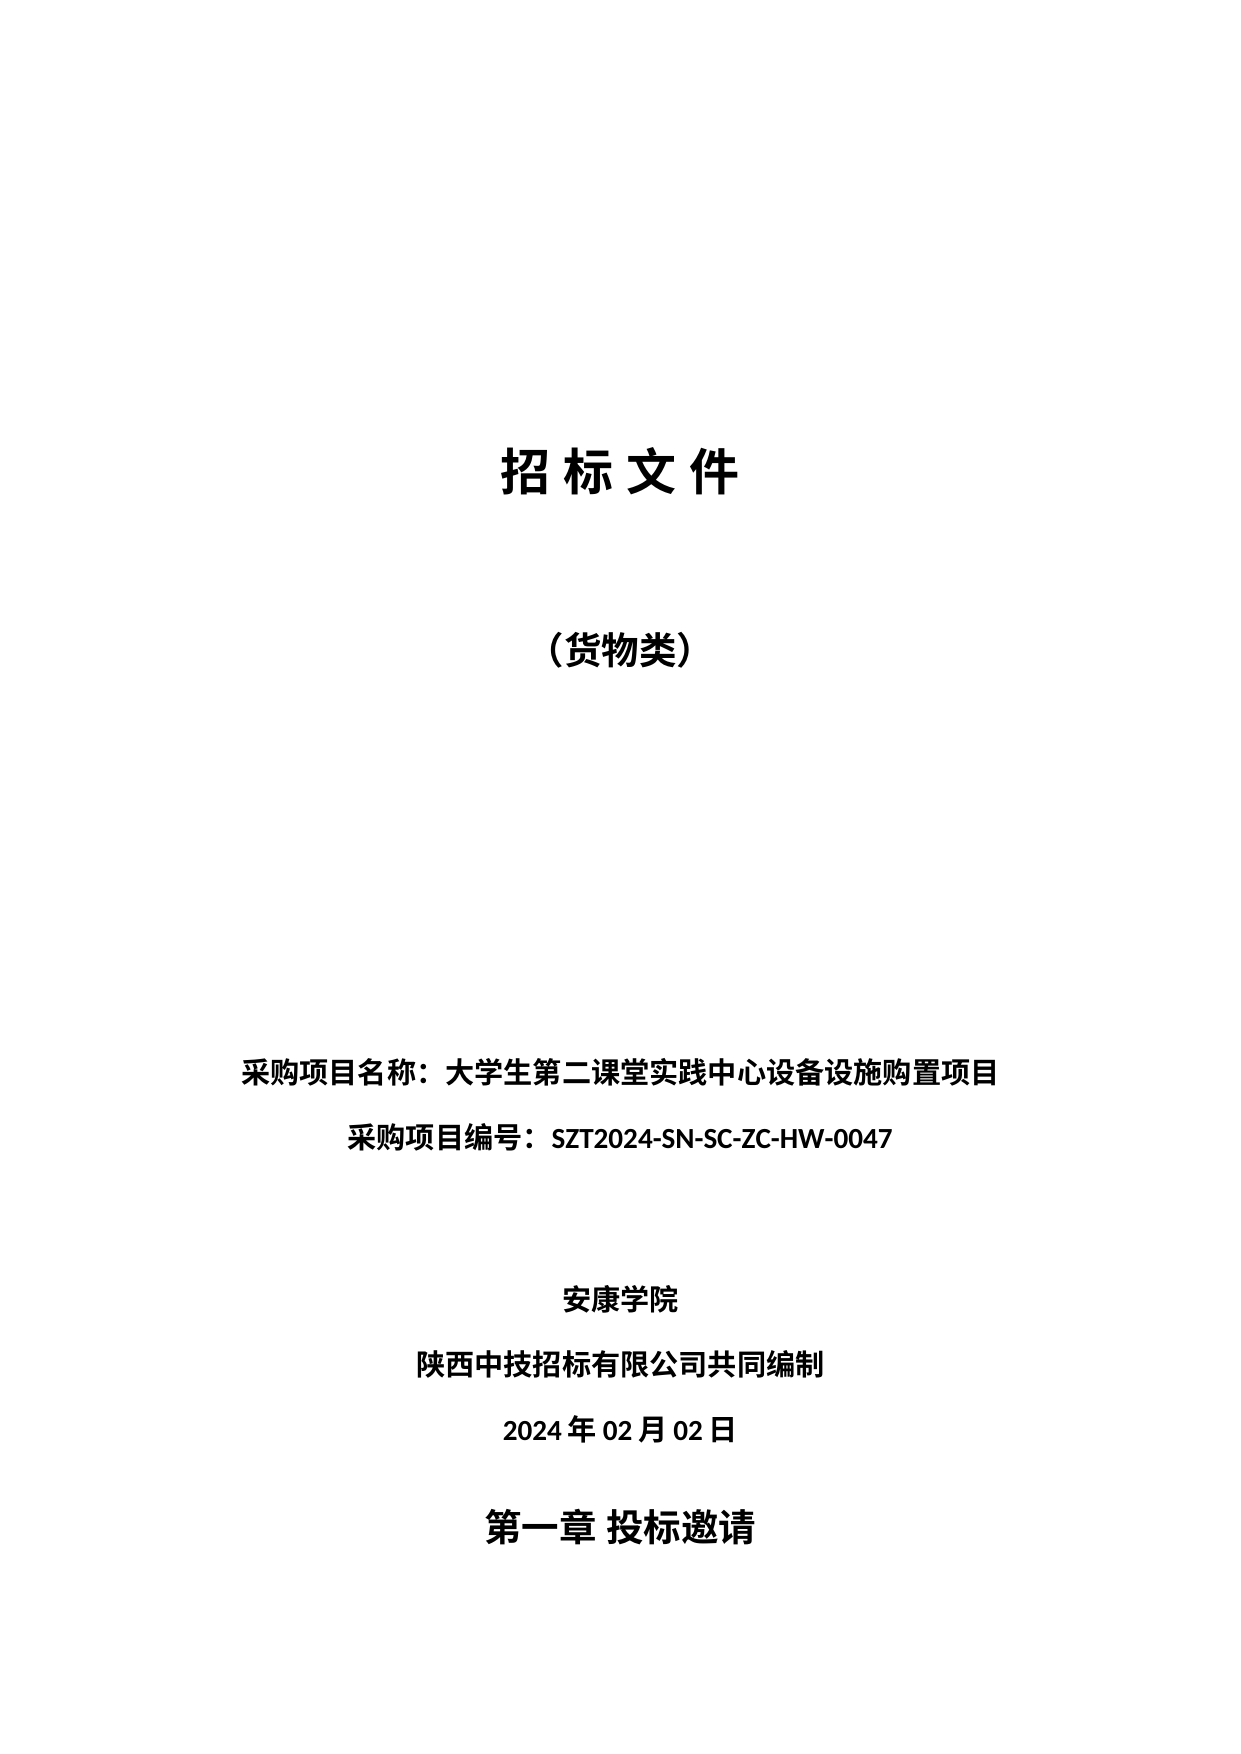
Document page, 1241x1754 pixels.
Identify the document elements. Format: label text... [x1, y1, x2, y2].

text 陕西中技招标有限公司共同编制 [187, 1332, 1053, 1397]
text 2024年02月02日 [187, 1397, 1053, 1462]
text 采购项目编号：SZT2024-SN-SC-ZC-HW-0047 [187, 1104, 1053, 1267]
text 第一章 投标邀请 [187, 1494, 1053, 1559]
text （货物类） [187, 617, 1053, 1039]
text 安康学院 [187, 1267, 1053, 1332]
text 招 标 文 件 [187, 422, 1053, 617]
text 采购项目名称：大学生第二课堂实践中心设备设施购置项目 [187, 1039, 1053, 1104]
